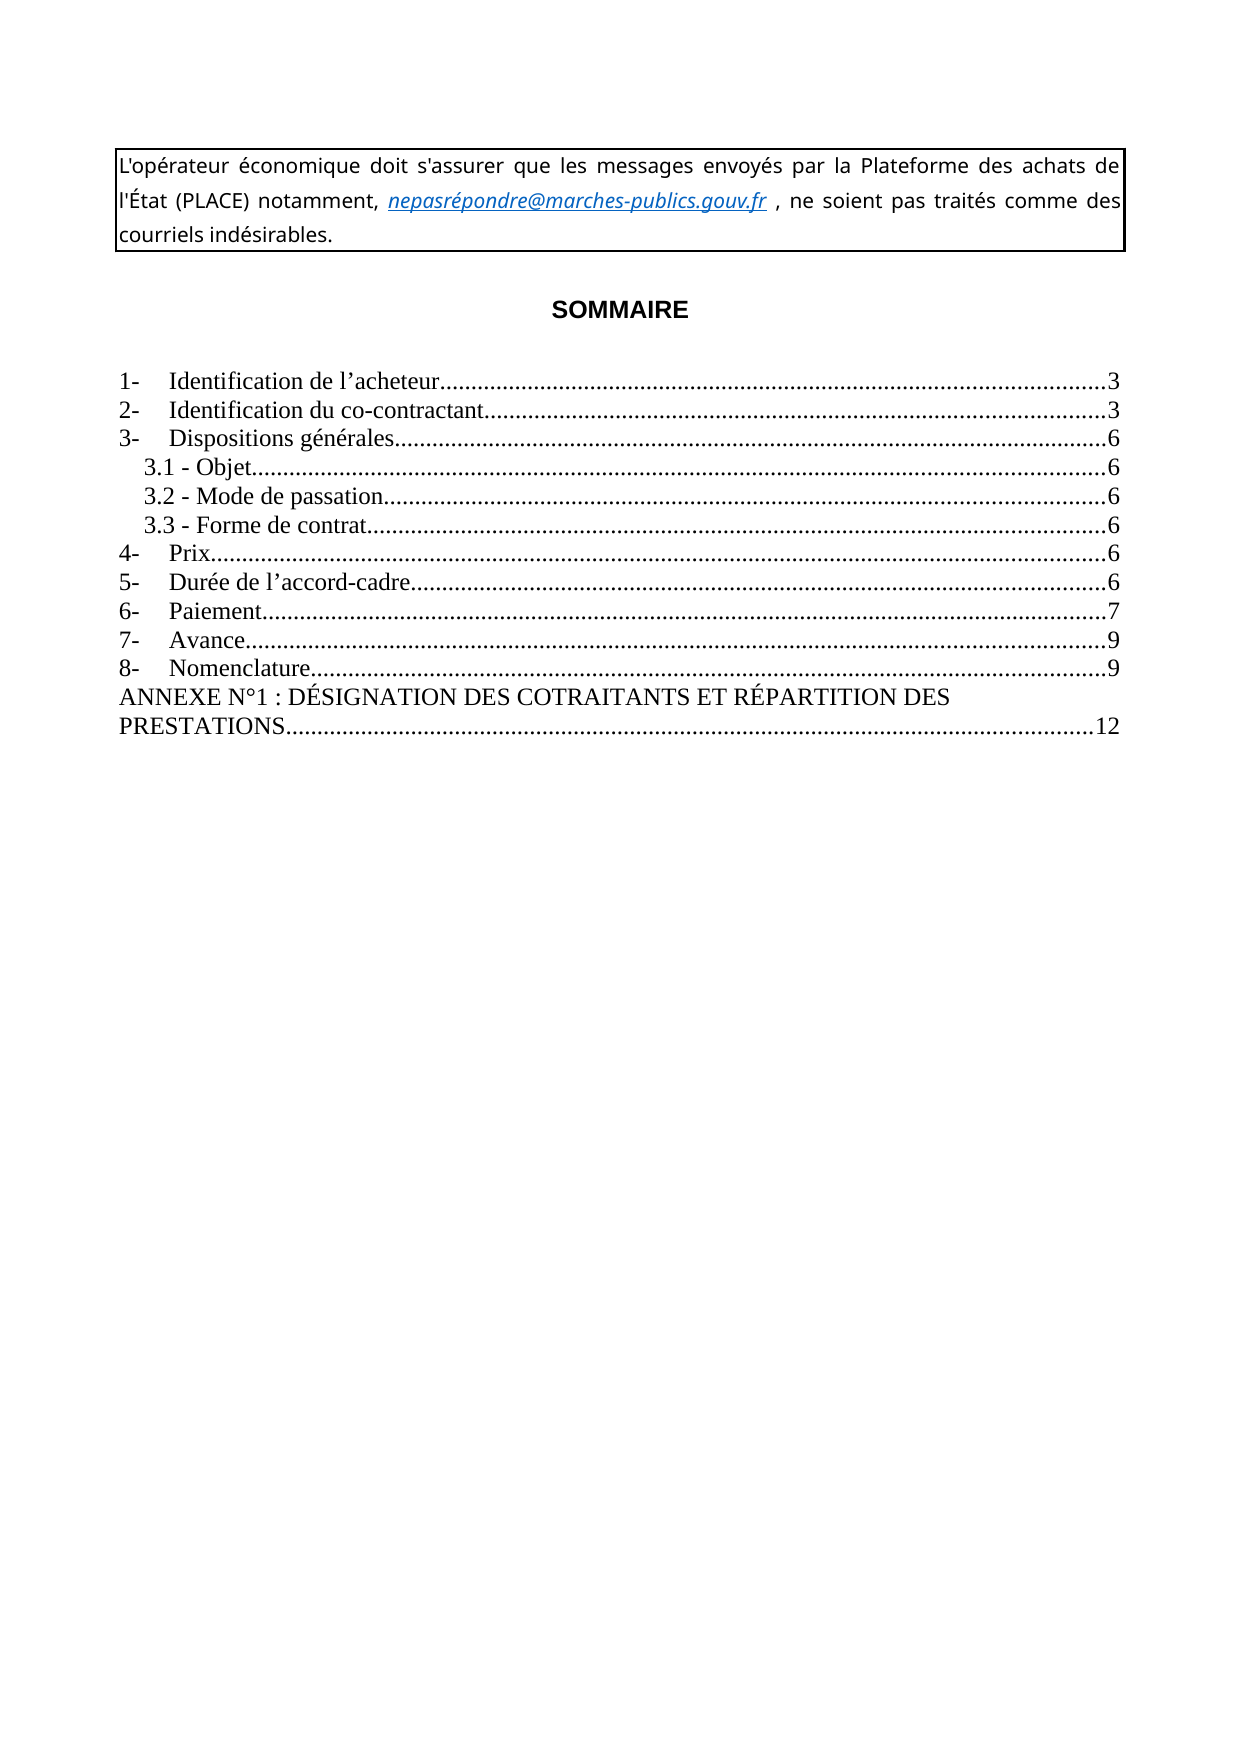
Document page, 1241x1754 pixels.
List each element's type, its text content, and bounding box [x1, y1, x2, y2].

text 3.2 - Mode de passation 6 [144, 481, 1121, 510]
text 3.1 - Objet 6 [144, 452, 1121, 481]
text 5- Durée de l’accord-cadre 6 [119, 567, 1121, 596]
text 1- Identification de l’acheteur 3 [119, 366, 1121, 395]
text 7- Avance 9 [119, 625, 1121, 653]
text 3.3 - Forme de contrat 6 [144, 510, 1121, 538]
text SOMMAIRE [119, 296, 1121, 324]
text 6- Paiement 7 [119, 596, 1121, 625]
text 8- Nomenclature 9 [119, 653, 1121, 682]
text 3- Dispositions générales 6 [119, 423, 1121, 452]
text L'opérateur économique doit s'assurer que les messages envoyés par la Plateforme des achats de l'État (PLACE) notamment, nepasrépondre@marches-publics.gouv.fr , ne soient pas traités comme des courriels indésirables. [117, 150, 1123, 250]
text ANNEXE N°1 : DÉSIGNATION DES COTRAITANTS ET RÉPARTITION DES PRESTATIONS 12 [119, 682, 1121, 740]
text 4- Prix 6 [119, 538, 1121, 567]
text 2- Identification du co-contractant 3 [119, 395, 1121, 423]
